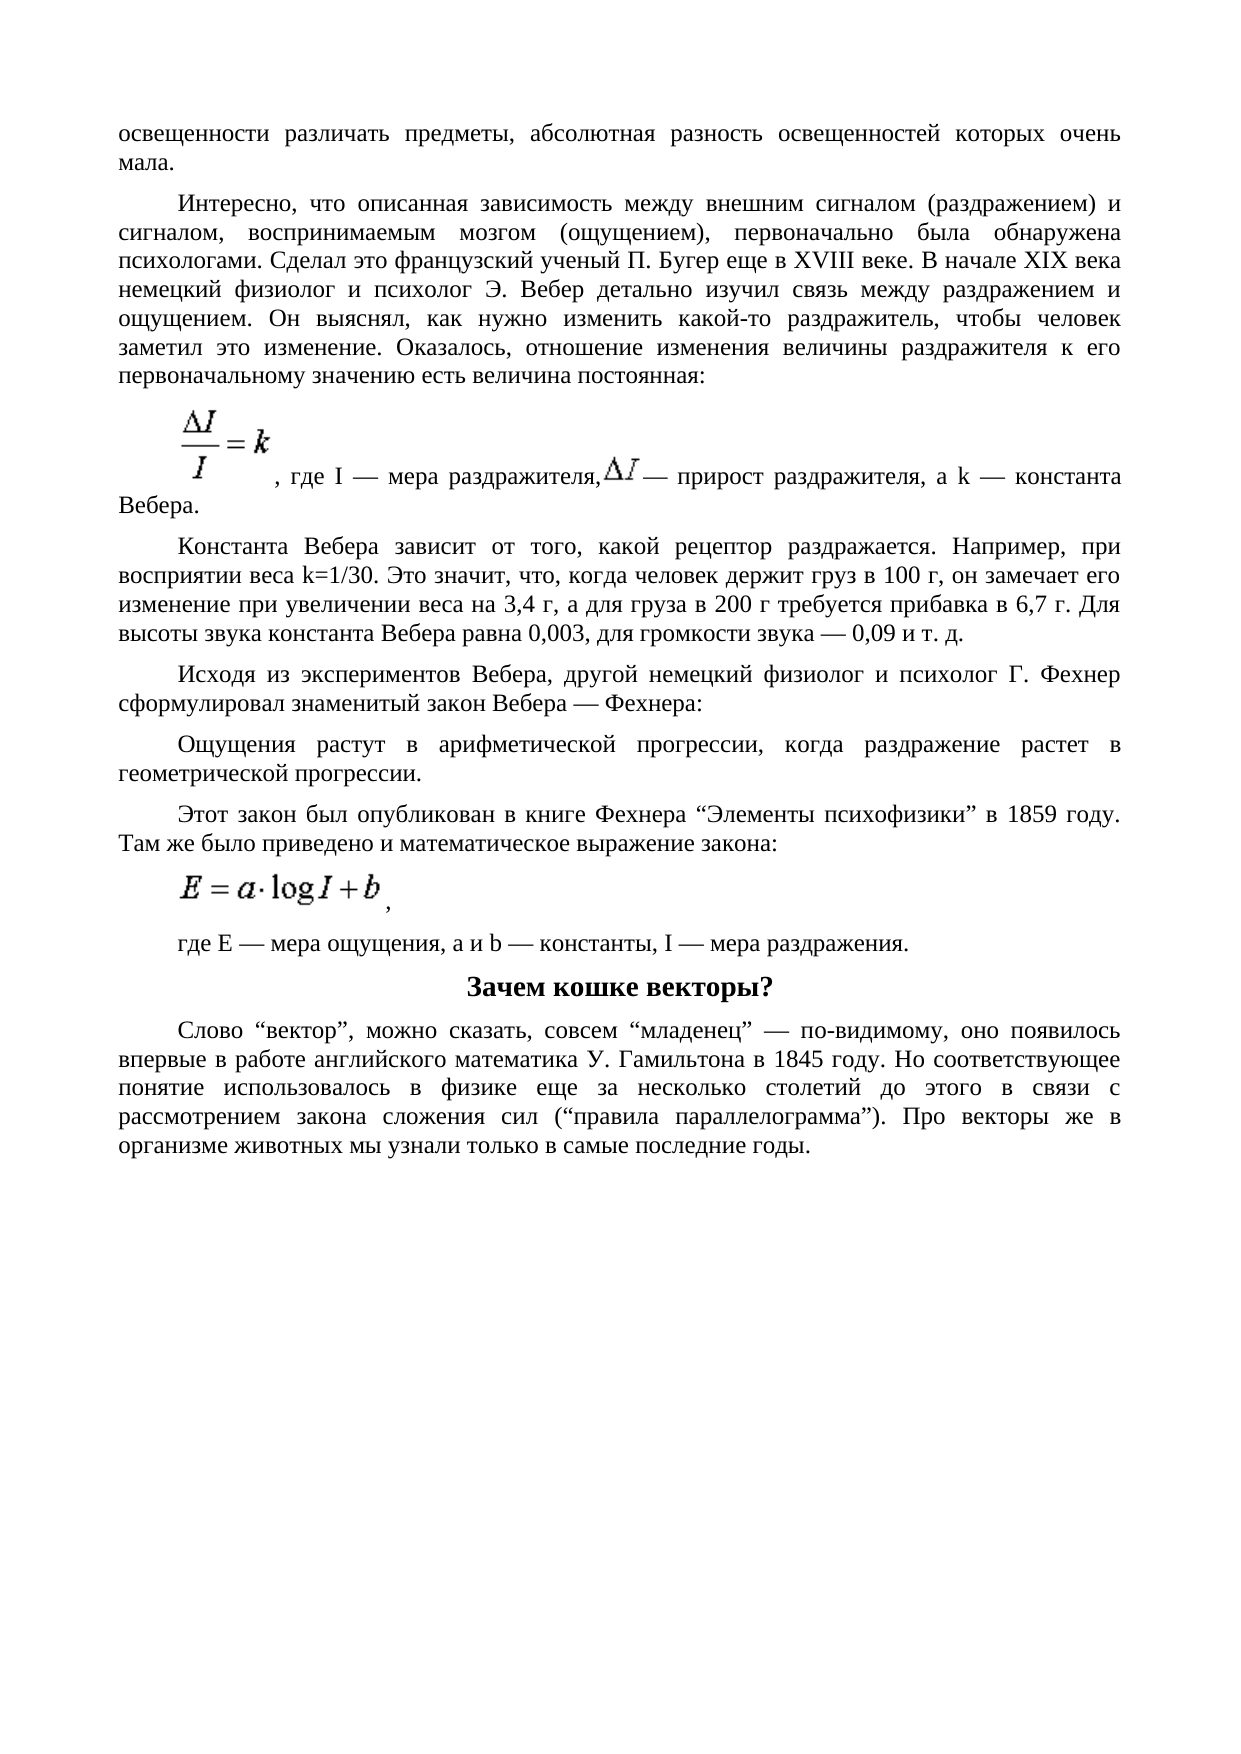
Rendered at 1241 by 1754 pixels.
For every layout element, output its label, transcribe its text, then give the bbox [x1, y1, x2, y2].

picture [177, 868, 386, 910]
text Интересно, что описанная зависимость между внешним сигналом (раздражением) и сигналом, воспринимаемым мозгом (ощущением), первоначально была обнаружена психологами. Сделал это французский ученый П. Бугер еще в XVIII веке. В начале XIX века немецкий физиолог и психолог Э. Вебер детально изучил связь между раздражением и ощущением. Он выяснял, как нужно изменить какой-то раздражитель, чтобы человек заметил это изменение. Оказалось, отношение изменения величины раздражителя к его первоначальному значению есть величина постоянная: [118, 188, 1122, 389]
text где Е — мера ощущения, а и b — константы, I — мера раздражения. [118, 928, 1122, 956]
text , где I — мера раздражителя,— прирост раздражителя, a k — константа Вебера. [118, 402, 1122, 519]
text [118, 118, 1122, 176]
text , [118, 869, 1122, 915]
text Константа Вебера зависит от того, какой рецептор раздражается. Например, при восприятии веса k=1/30. Это значит, что, когда человек держит груз в 100 г, он замечает его изменение при увеличении веса на 3,4 г, а для груза в 200 г требуется прибавка в 6,7 г. Для высоты звука константа Вебера равна 0,003, для громкости звука — 0,09 и т. д. [118, 531, 1122, 646]
text Исходя из экспериментов Вебера, другой немецкий физиолог и психолог Г. Фехнер сформулировал знаменитый закон Вебера — Фехнера: [118, 659, 1122, 716]
text Этот закон был опубликован в книге Фехнера “Элементы психофизики” в 1859 году. Там же было приведено и математическое выражение закона: [118, 799, 1122, 856]
text Зачем кошке векторы? [118, 969, 1122, 1002]
text Слово “вектор”, можно сказать, совсем “младенец” — по-видимому, оно появилось впервые в работе английского математика У. Гамильтона в 1845 году. Но соответствующее понятие использовалось в физике еще за несколько столетий до этого в связи с рассмотрением закона сложения сил (“правила параллелограмма”). Про векторы же в организме животных мы узнали только в самые последние годы. [118, 1015, 1122, 1159]
picture [601, 454, 643, 485]
picture [177, 401, 275, 485]
text Ощущения растут в арифметической прогрессии, когда раздражение растет в геометрической прогрессии. [118, 729, 1122, 786]
